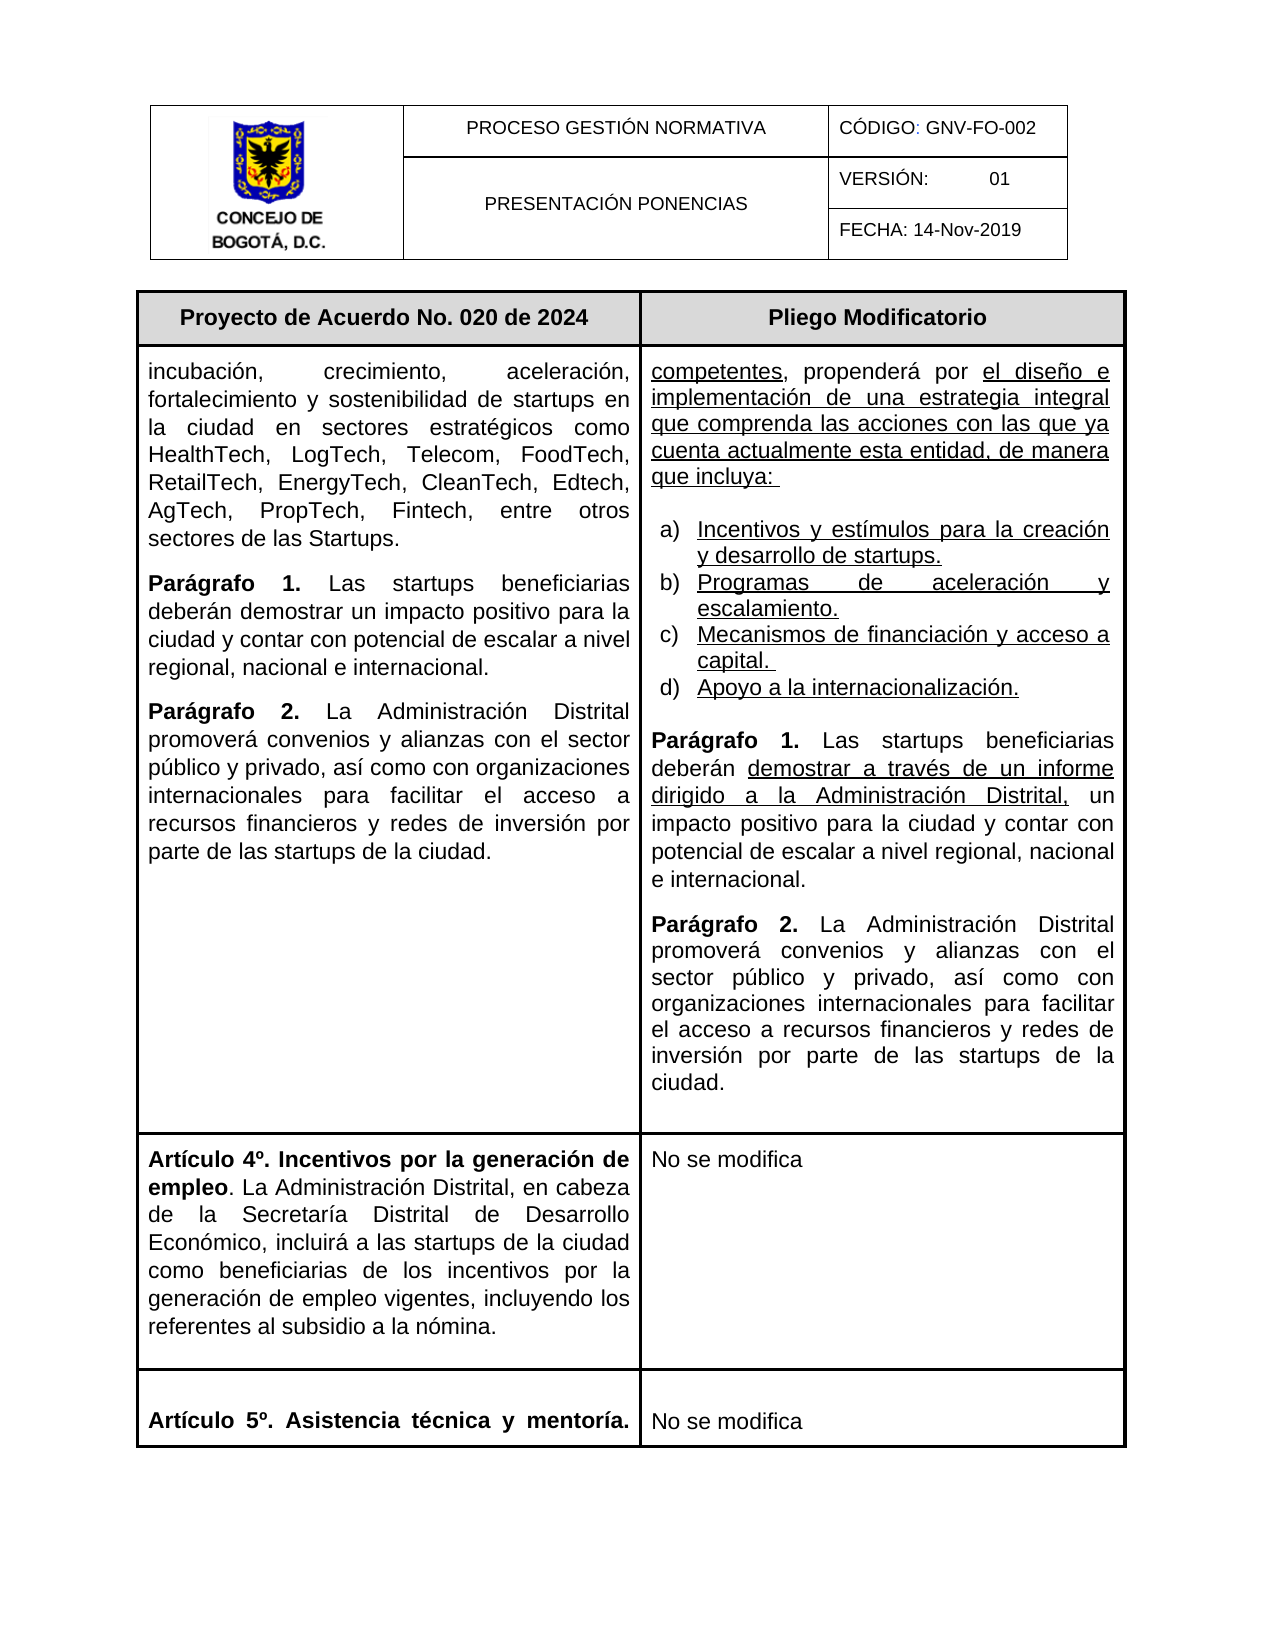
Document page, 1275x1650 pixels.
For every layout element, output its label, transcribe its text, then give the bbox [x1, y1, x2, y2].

table_cell No se modifica [642, 1135, 1123, 1368]
table_cell No se modifica [642, 1371, 1123, 1445]
table_header Proyecto de Acuerdo No. 020 de 2024 [139, 293, 639, 344]
table_cell Artículo 4º. Incentivos por la generación de empleo. La Administración Distrital, en cabeza de la Secretaría Distrital de Desarrollo Económico, incluirá a las startups de la ciudad como beneficiarias de los incentivos por la generación de empleo vigentes, incluyendo los referentes al subsidio a la nómina. [139, 1135, 639, 1368]
table_header Pliego Modificatorio [642, 293, 1123, 344]
picture [207, 115, 329, 254]
